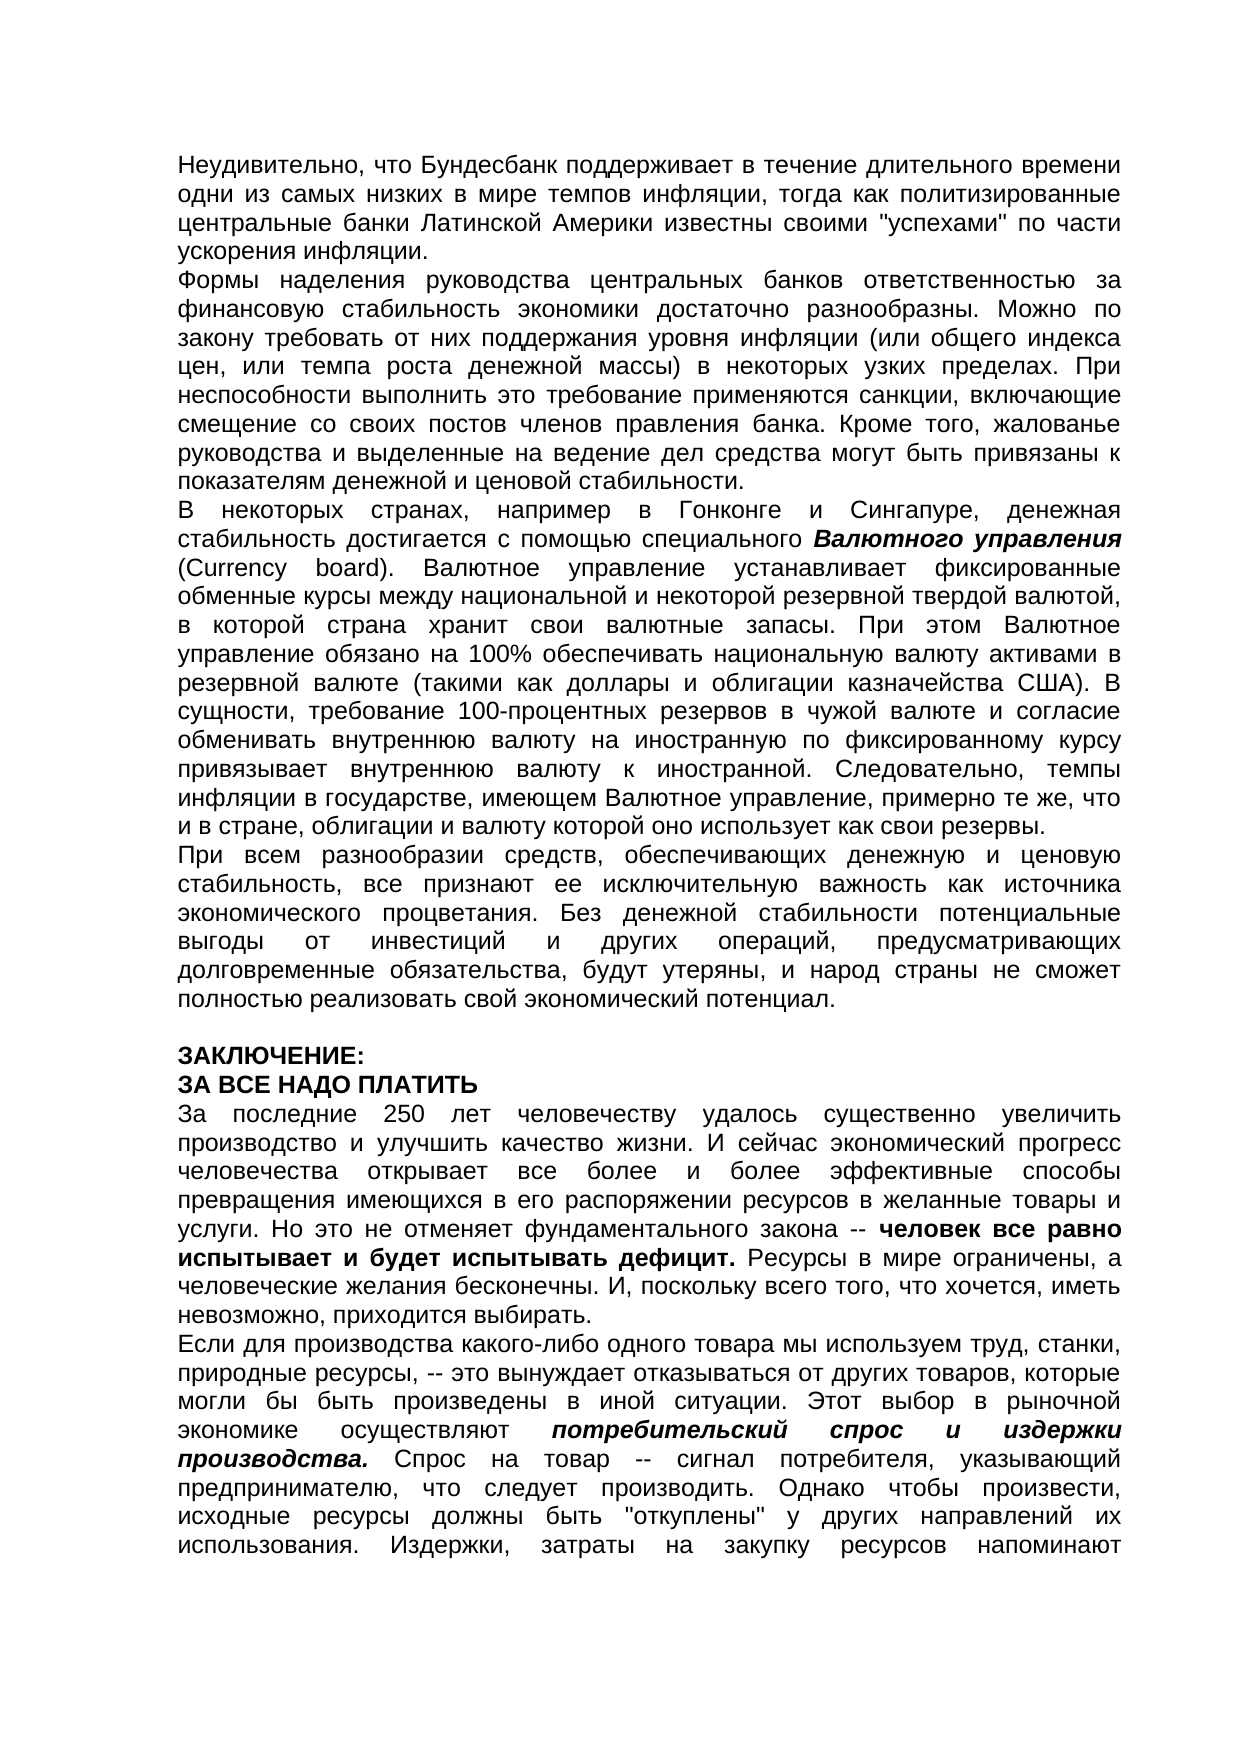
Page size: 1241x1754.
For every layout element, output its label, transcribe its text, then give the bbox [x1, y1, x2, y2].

text В некоторых странах, например в Гонконге и Сингапуре, денежная стабильность достигается с помощью специального Валютного управления (Currency board). Валютное управление устанавливает фиксированные обменные курсы между национальной и некоторой резервной твердой валютой, в которой страна хранит свои валютные запасы. При этом Валютное управление обязано на 100% обеспечивать национальную валюту активами в резервной валюте (такими как доллары и облигации казначейства США). В сущности, требование 100-процентных резервов в чужой валюте и согласие обменивать внутреннюю валюту на иностранную по фиксированному курсу привязывает внутреннюю валюту к иностранной. Следовательно, темпы инфляции в государстве, имеющем Валютное управление, примерно те же, что и в стране, облигации и валюту которой оно использует как свои резервы. [177, 495, 1122, 840]
text Формы наделения руководства центральных банков ответственностью за финансовую стабильность экономики достаточно разнообразны. Можно по закону требовать от них поддержания уровня инфляции (или общего индекса цен, или темпа роста денежной массы) в некоторых узких пределах. При неспособности выполнить это требование применяются санкции, включающие смещение со своих постов членов правления банка. Кроме того, жалованье руководства и выделенные на ведение дел средства могут быть привязаны к показателям денежной и ценовой стабильности. [177, 265, 1122, 495]
text За последние 250 лет человечеству удалось существенно увеличить производство и улучшить качество жизни. И сейчас экономический прогресс человечества открывает все более и более эффективные способы превращения имеющихся в его распоряжении ресурсов в желанные товары и услуги. Но это не отменяет фундаментального закона -- человек все равно испытывает и будет испытывать дефицит. Ресурсы в мире ограничены, а человеческие желания бесконечны. И, поскольку всего того, что хочется, иметь невозможно, приходится выбирать. [177, 1099, 1122, 1329]
text ЗАКЛЮЧЕНИЕ: [177, 1041, 1122, 1070]
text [177, 1329, 1122, 1559]
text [177, 150, 1122, 265]
text При всем разнообразии средств, обеспечивающих денежную и ценовую стабильность, все признают ее исключительную важность как источника экономического процветания. Без денежной стабильности потенциальные выгоды от инвестиций и других операций, предусматривающих долговременные обязательства, будут утеряны, и народ страны не сможет полностью реализовать свой экономический потенциал. [177, 840, 1122, 1012]
text ЗА ВСЕ НАДО ПЛАТИТЬ [177, 1070, 1122, 1099]
